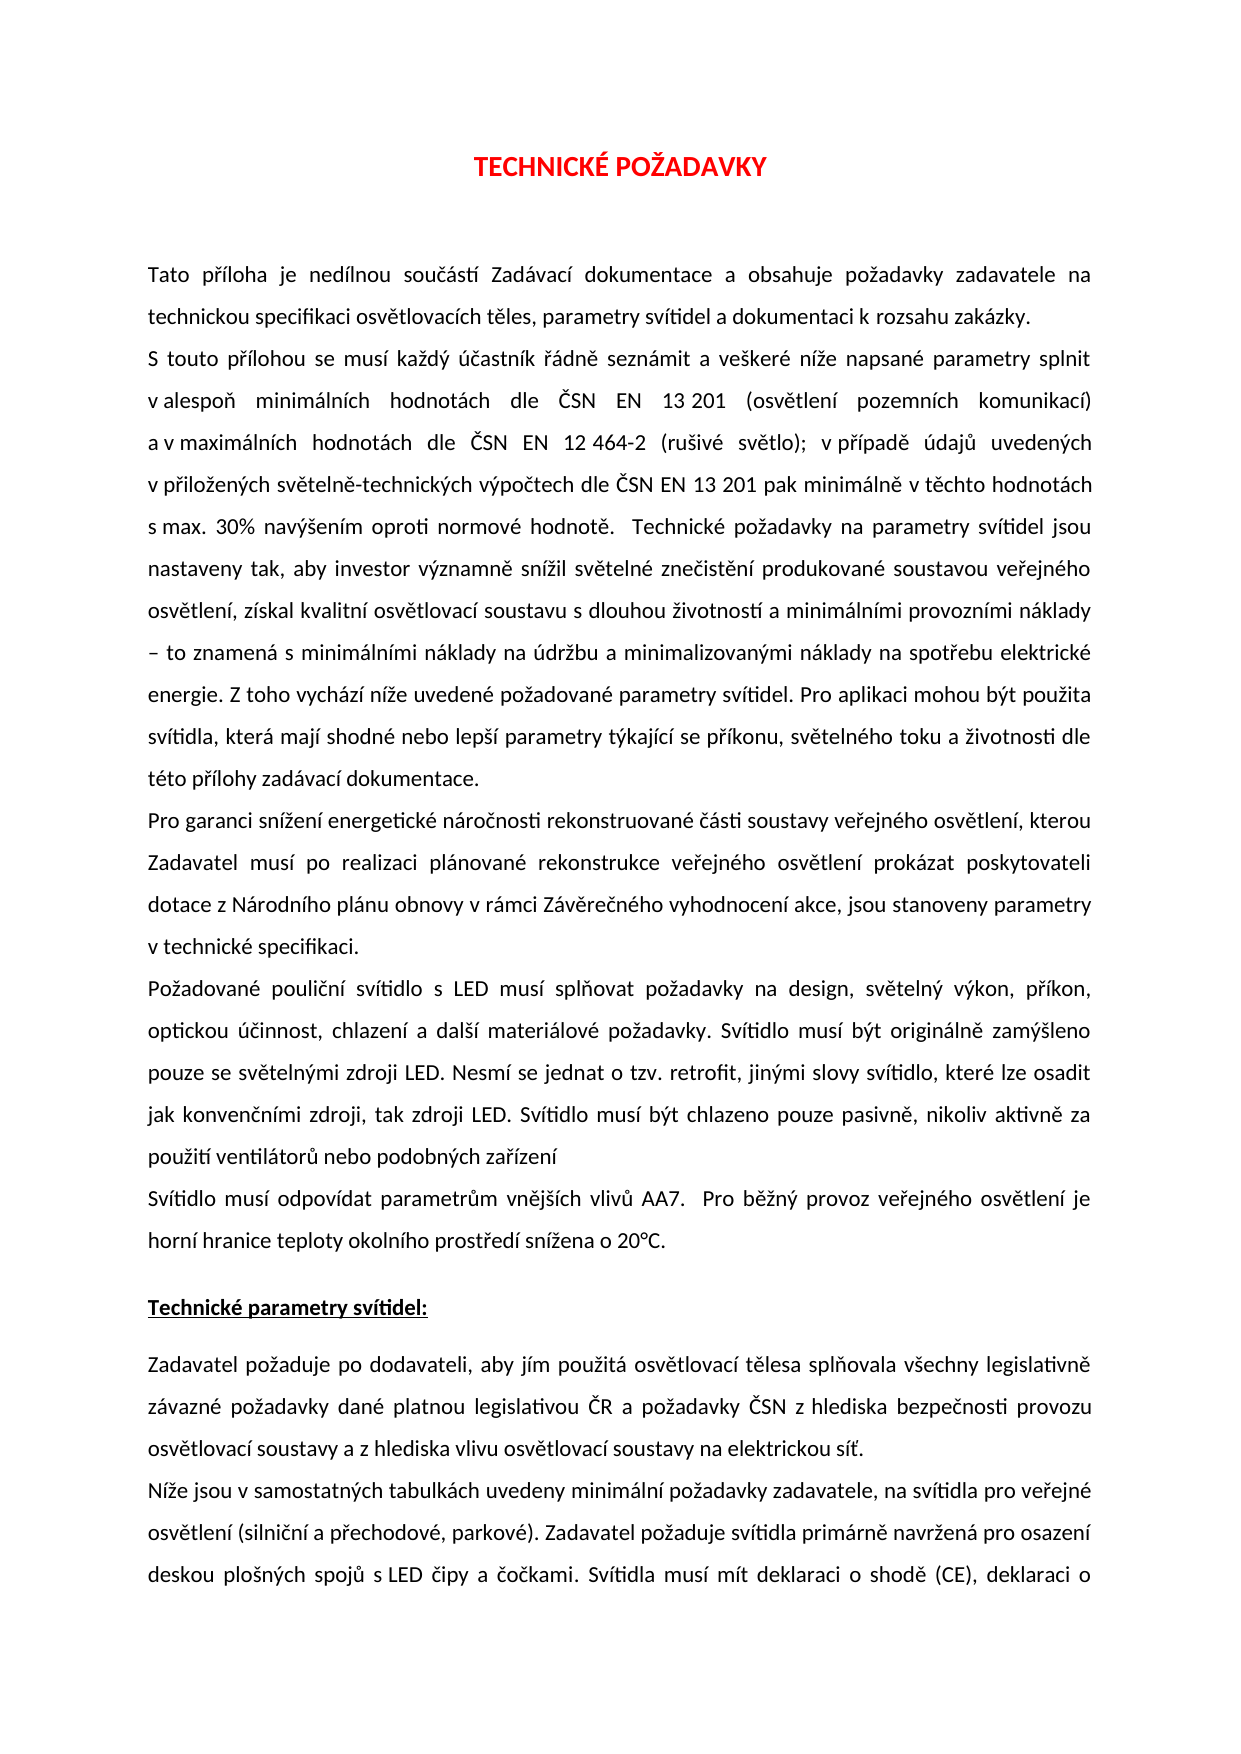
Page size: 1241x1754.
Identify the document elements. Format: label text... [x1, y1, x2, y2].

text Pro garanci snížení energetické náročnosti rekonstruované části soustavy veřejného osvětlení, kterou Zadavatel musí po realizaci plánované rekonstrukce veřejného osvětlení prokázat poskytovateli dotace z Národního plánu obnovy v rámci Závěrečného vyhodnocení akce, jsou stanoveny parametry v technické specifikaci. [148, 806, 1093, 960]
text Požadované pouliční svítidlo s LED musí splňovat požadavky na design, světelný výkon, příkon, optickou účinnost, chlazení a další materiálové požadavky. Svítidlo musí být originálně zamýšleno pouze se světelnými zdroji LED. Nesmí se jednat o tzv. retrofit, jinými slovy svítidlo, které lze osadit jak konvenčními zdroji, tak zdroji LED. Svítidlo musí být chlazeno pouze pasivně, nikoliv aktivně za použití ventilátorů nebo podobných zařízení [148, 974, 1093, 1170]
text TECHNICKÉ POŽADAVKY [148, 148, 1093, 183]
text Zadavatel požaduje po dodavateli, aby jím použitá osvětlovací tělesa splňovala všechny legislativně závazné požadavky dané platnou legislativou ČR a požadavky ČSN z hlediska bezpečnosti provozu osvětlovací soustavy a z hlediska vlivu osvětlovací soustavy na elektrickou síť. [148, 1350, 1093, 1462]
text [148, 1476, 1093, 1588]
text S touto přílohou se musí každý účastník řádně seznámit a veškeré níže napsané parametry splnit v alespoň minimálních hodnotách dle ČSN EN 13 201 (osvětlení pozemních komunikací) a v maximálních hodnotách dle ČSN EN 12 464-2 (rušivé světlo); v případě údajů uvedených v přiložených světelně-technických výpočtech dle ČSN EN 13 201 pak minimálně v těchto hodnotách s max. 30% navýšením oproti normové hodnotě. Technické požadavky na parametry svítidel jsou nastaveny tak, aby investor významně snížil světelné znečistění produkované soustavou veřejného osvětlení, získal kvalitní osvětlovací soustavu s dlouhou životností a minimálními provozními náklady – to znamená s minimálními náklady na údržbu a minimalizovanými náklady na spotřebu elektrické energie. Z toho vychází níže uvedené požadované parametry svítidel. Pro aplikaci mohou být použita svítidla, která mají shodné nebo lepší parametry týkající se příkonu, světelného toku a životnosti dle této přílohy zadávací dokumentace. [148, 344, 1093, 792]
text Svítidlo musí odpovídat parametrům vnějších vlivů AA7. Pro běžný provoz veřejného osvětlení je horní hranice teploty okolního prostředí snížena o 20°C. [148, 1184, 1093, 1254]
text Technické parametry svítidel: [148, 1293, 1093, 1321]
text Tato příloha je nedílnou součástí Zadávací dokumentace a obsahuje požadavky zadavatele na technickou specifikaci osvětlovacích těles, parametry svítidel a dokumentaci k rozsahu zakázky. [148, 260, 1093, 330]
